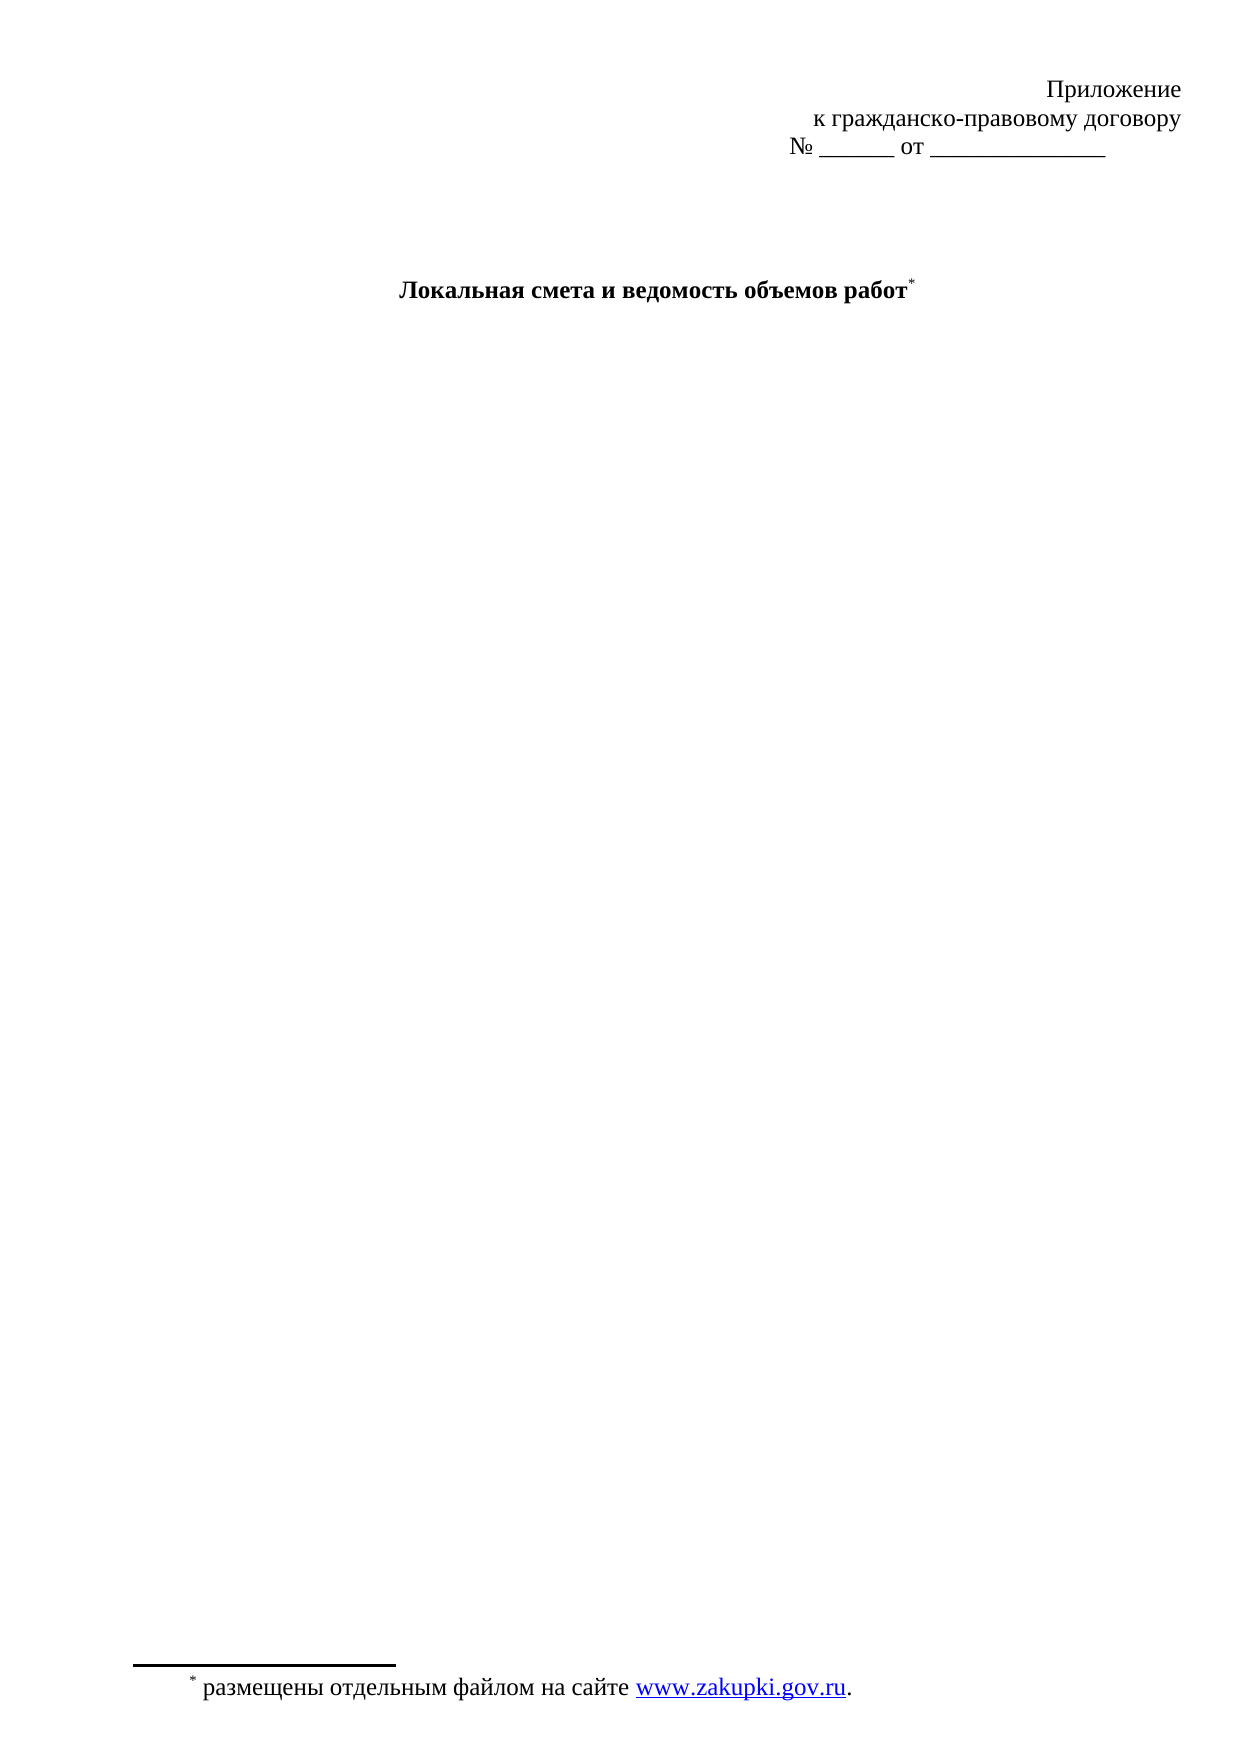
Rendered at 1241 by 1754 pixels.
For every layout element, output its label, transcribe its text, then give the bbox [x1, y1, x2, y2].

text к гражданско-правовому договору [133, 103, 1181, 131]
text Локальная смета и ведомость объемов работ* [133, 275, 1181, 304]
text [133, 74, 1181, 103]
text № ______ от ______________ [133, 131, 1181, 160]
